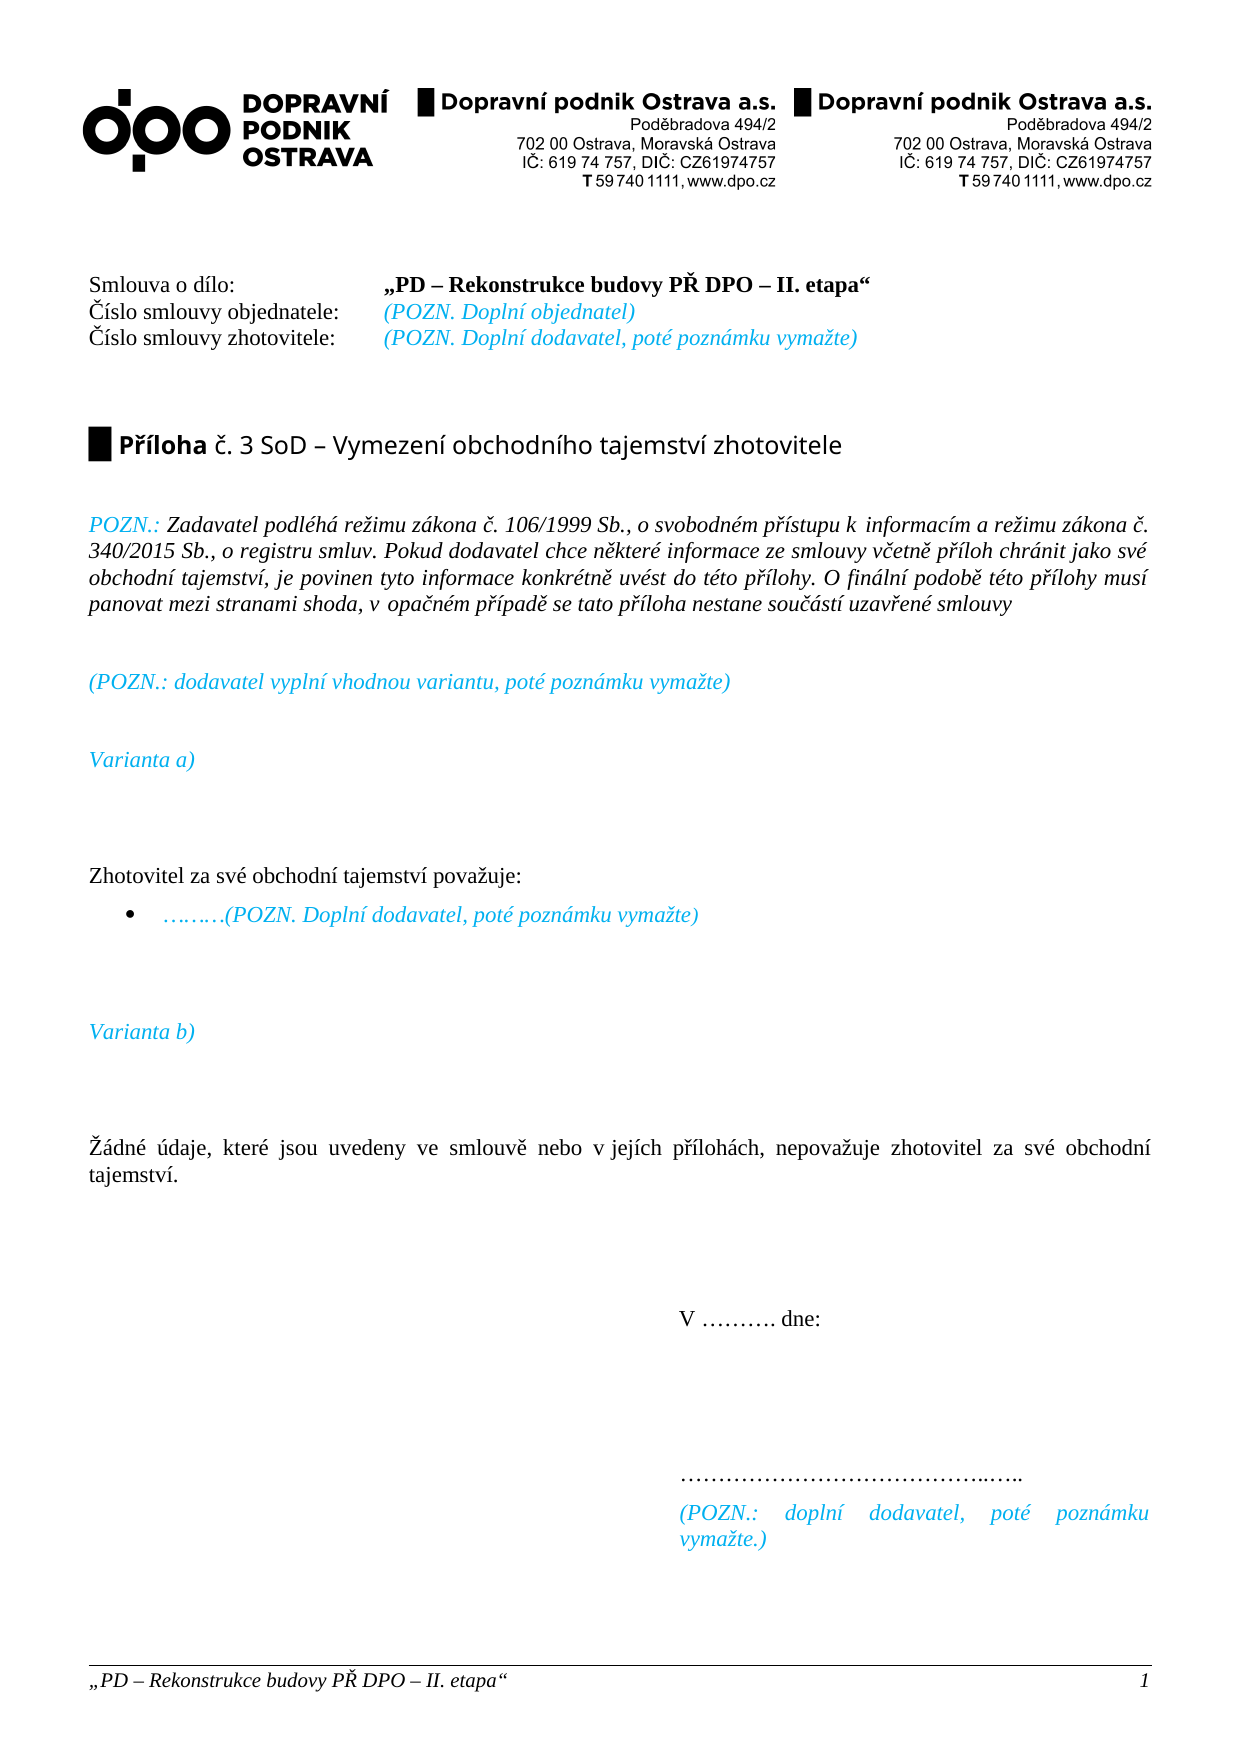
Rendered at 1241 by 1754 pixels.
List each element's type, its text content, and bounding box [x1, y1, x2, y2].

text (POZN.: doplní dodavatel, poté poznámku vymažte.) [89, 1499, 1152, 1552]
text Varianta a) [89, 746, 1152, 772]
picture [417, 88, 776, 190]
list ………(POZN. Doplní dodavatel, poté poznámku vymažte) [126, 901, 1152, 927]
picture [794, 88, 1152, 190]
text Číslo smlouvy objednatele: (POZN. Doplní objednatel) [89, 298, 1152, 324]
text Zhotovitel za své obchodní tajemství považuje: [89, 862, 1152, 889]
text Smlouva o dílo: „PD – Rekonstrukce budovy PŘ DPO – II. etapa“ [89, 272, 1152, 298]
text POZN.: Zadavatel podléhá režimu zákona č. 106/1999 Sb., o svobodném přístupu k informacím a režimu zákona č. 340/2015 Sb., o registru smluv. Pokud dodavatel chce některé informace ze smlouvy včetně příloh chránit jako své obchodní tajemství, je povinen tyto informace konkrétně uvést do této přílohy. O finální podobě této přílohy musí panovat mezi stranami shoda, v opačném případě se tato příloha nestane součástí uzavřené smlouvy [89, 511, 1152, 617]
text …………………………………..….. [89, 1460, 1152, 1487]
text V ………. dne: [89, 1305, 1152, 1331]
text Číslo smlouvy zhotovitele: (POZN. Doplní dodavatel, poté poznámku vymažte) [89, 324, 1152, 351]
subtitle Příloha č. 3 SoD – Vymezení obchodního tajemství zhotovitele [89, 426, 1152, 461]
picture [82, 89, 390, 172]
text (POZN.: dodavatel vyplní vhodnou variantu, poté poznámku vymažte) [89, 668, 1152, 694]
text Žádné údaje, které jsou uvedeny ve smlouvě nebo v jejích přílohách, nepovažuje zhotovitel za své obchodní tajemství. [89, 1134, 1152, 1187]
text Varianta b) [89, 1018, 1152, 1044]
